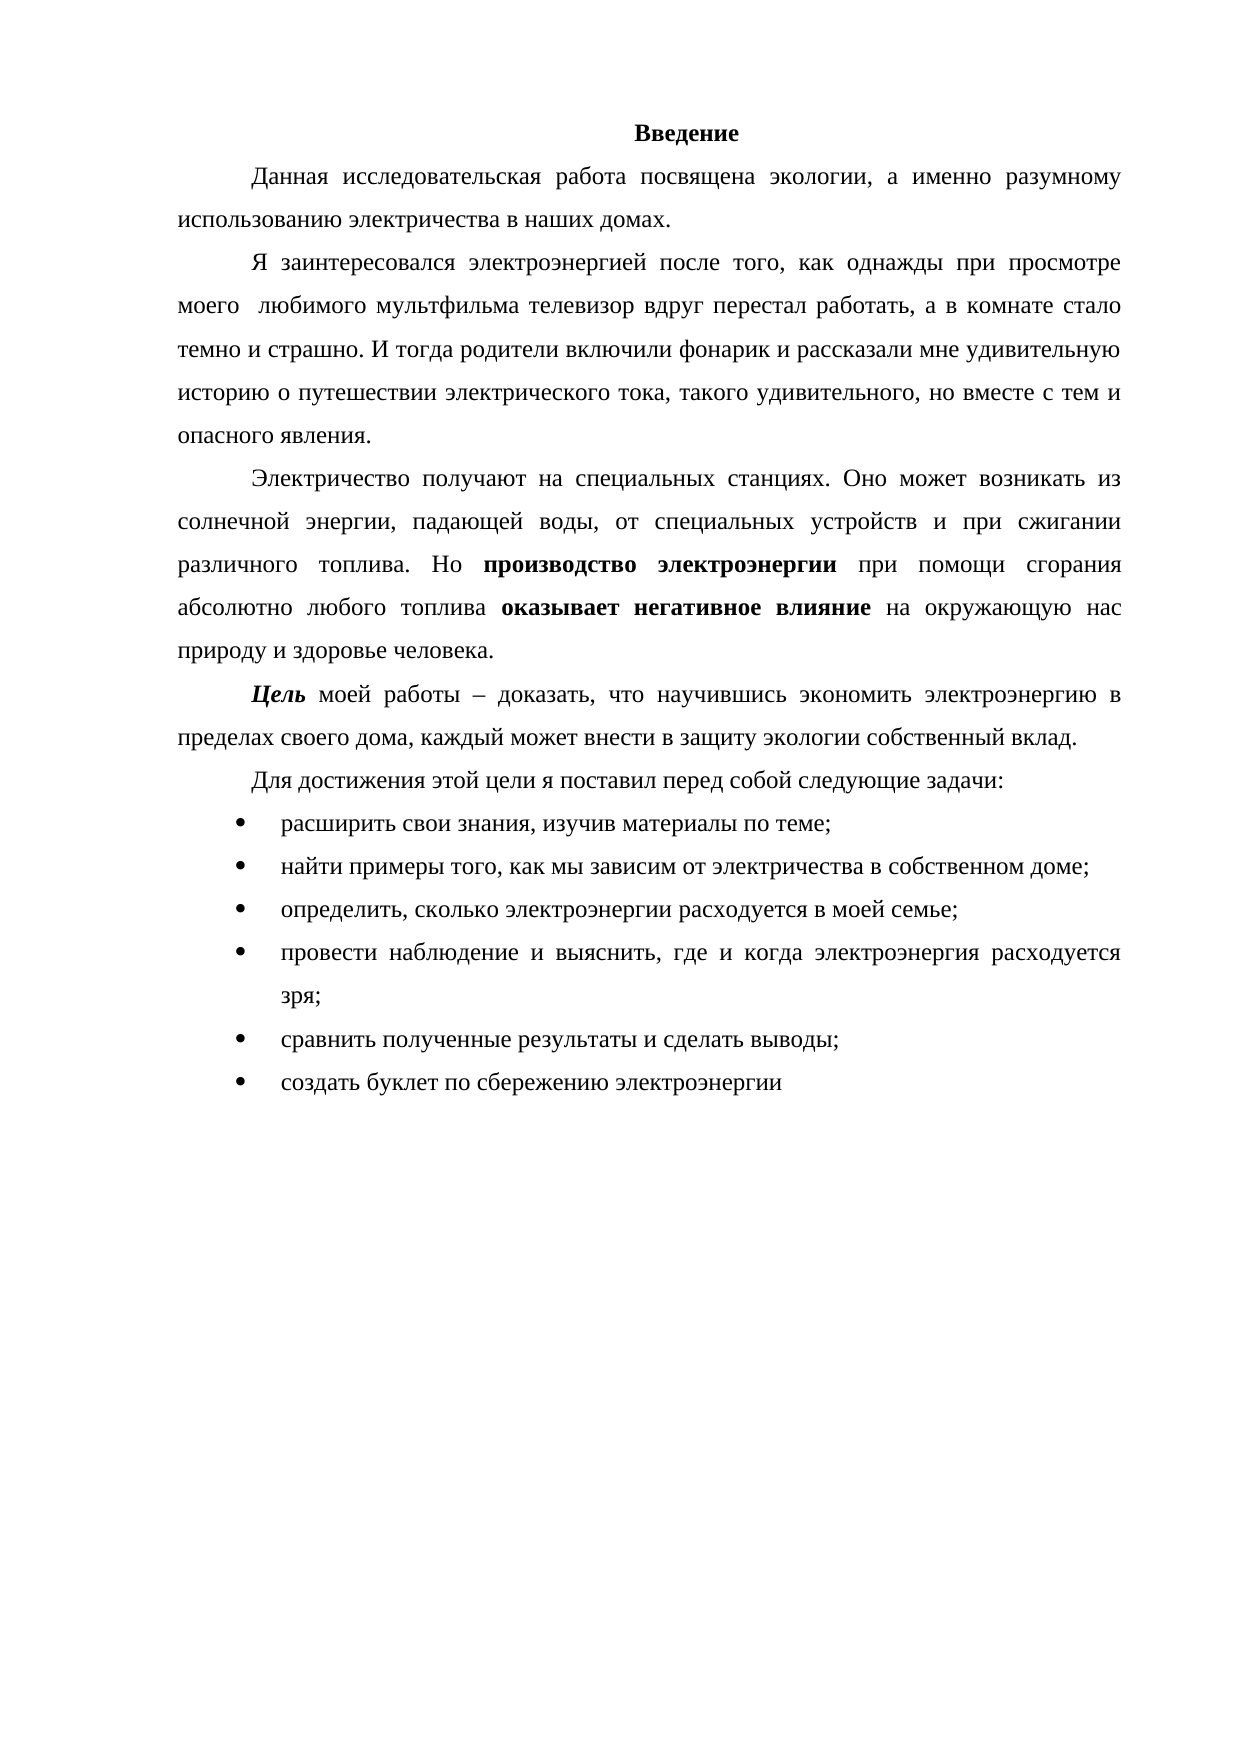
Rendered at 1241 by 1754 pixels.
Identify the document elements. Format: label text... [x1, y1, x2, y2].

list сравнить полученные результаты и сделать выводы; [236, 1024, 1122, 1052]
list найти примеры того, как мы зависим от электричества в собственном доме; [236, 851, 1122, 880]
text Данная исследовательская работа посвящена экологии, а именно разумному использованию электричества в наших домах. [177, 161, 1122, 233]
text Цель моей работы – доказать, что научившись экономить электроэнергию в пределах своего дома, каждый может внести в защиту экологии собственный вклад. [177, 679, 1122, 751]
list определить, сколько электроэнергии расходуется в моей семье; [236, 894, 1122, 923]
text Для достижения этой цели я поставил перед собой следующие задачи: [177, 765, 1122, 794]
text Я заинтересовался электроэнергией после того, как однажды при просмотре моего любимого мультфильма телевизор вдруг перестал работать, а в комнате стало темно и страшно. И тогда родители включили фонарик и рассказали мне удивительную историю о путешествии электрического тока, такого удивительного, но вместе с тем и опасного явления. [177, 247, 1122, 449]
text Введение [177, 118, 1122, 147]
list провести наблюдение и выяснить, где и когда электроэнергия расходуется зря; [236, 937, 1122, 1009]
text Электричество получают на специальных станциях. Оно может возникать из солнечной энергии, падающей воды, от специальных устройств и при сжигании различного топлива. Но производство электроэнергии при помощи сгорания абсолютно любого топлива оказывает негативное влияние на окружающую нас природу и здоровье человека. [177, 463, 1122, 664]
list создать буклет по сбережению электроэнергии [236, 1067, 1122, 1096]
list расширить свои знания, изучив материалы по теме; [236, 808, 1122, 837]
